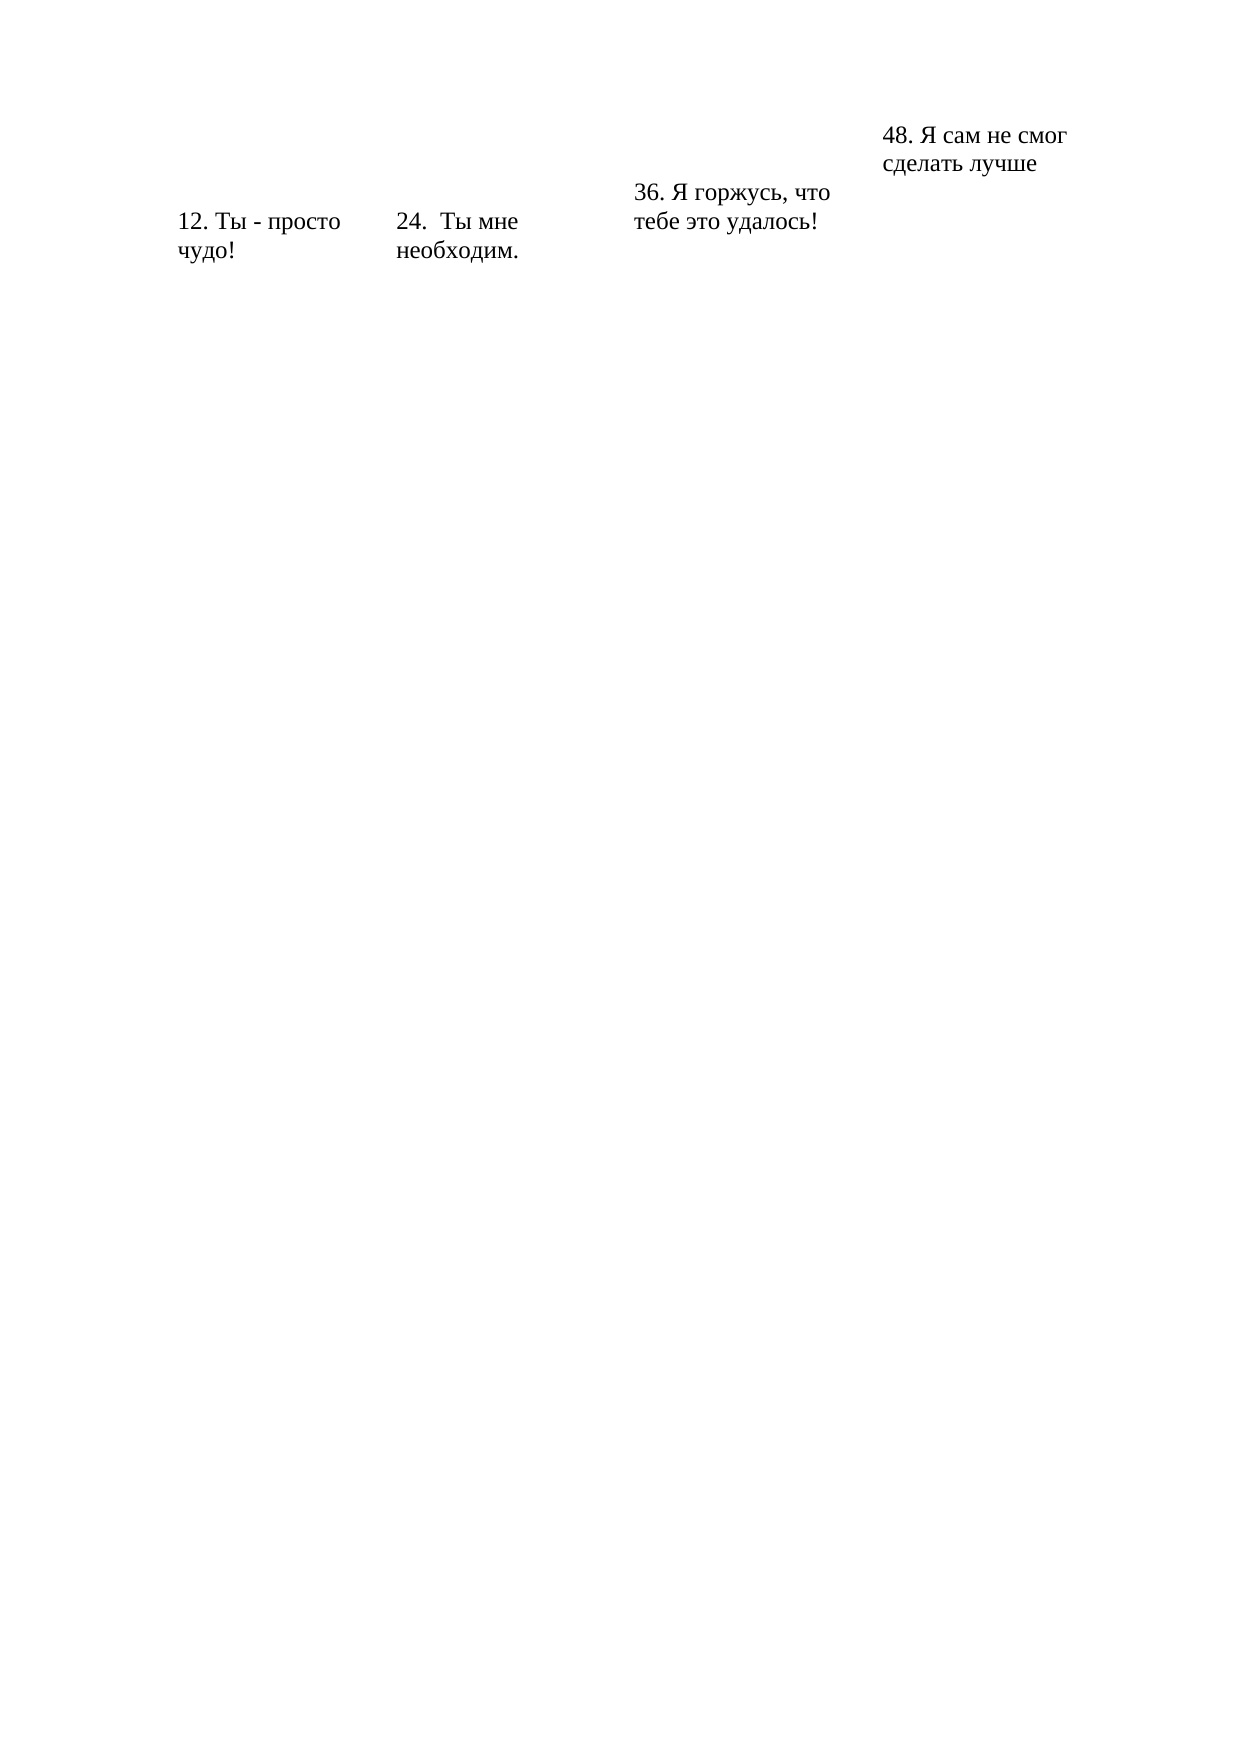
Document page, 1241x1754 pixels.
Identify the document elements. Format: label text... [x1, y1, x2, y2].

table_cell 24. Ты мне необходим. [394, 118, 632, 351]
table_cell 12. Ты - просто чудо! [176, 118, 394, 351]
table_cell 48. Я сам не смог сделать лучше [881, 118, 1150, 351]
table_cell 36. Я горжусь, что тебе это удалось! [633, 118, 881, 351]
